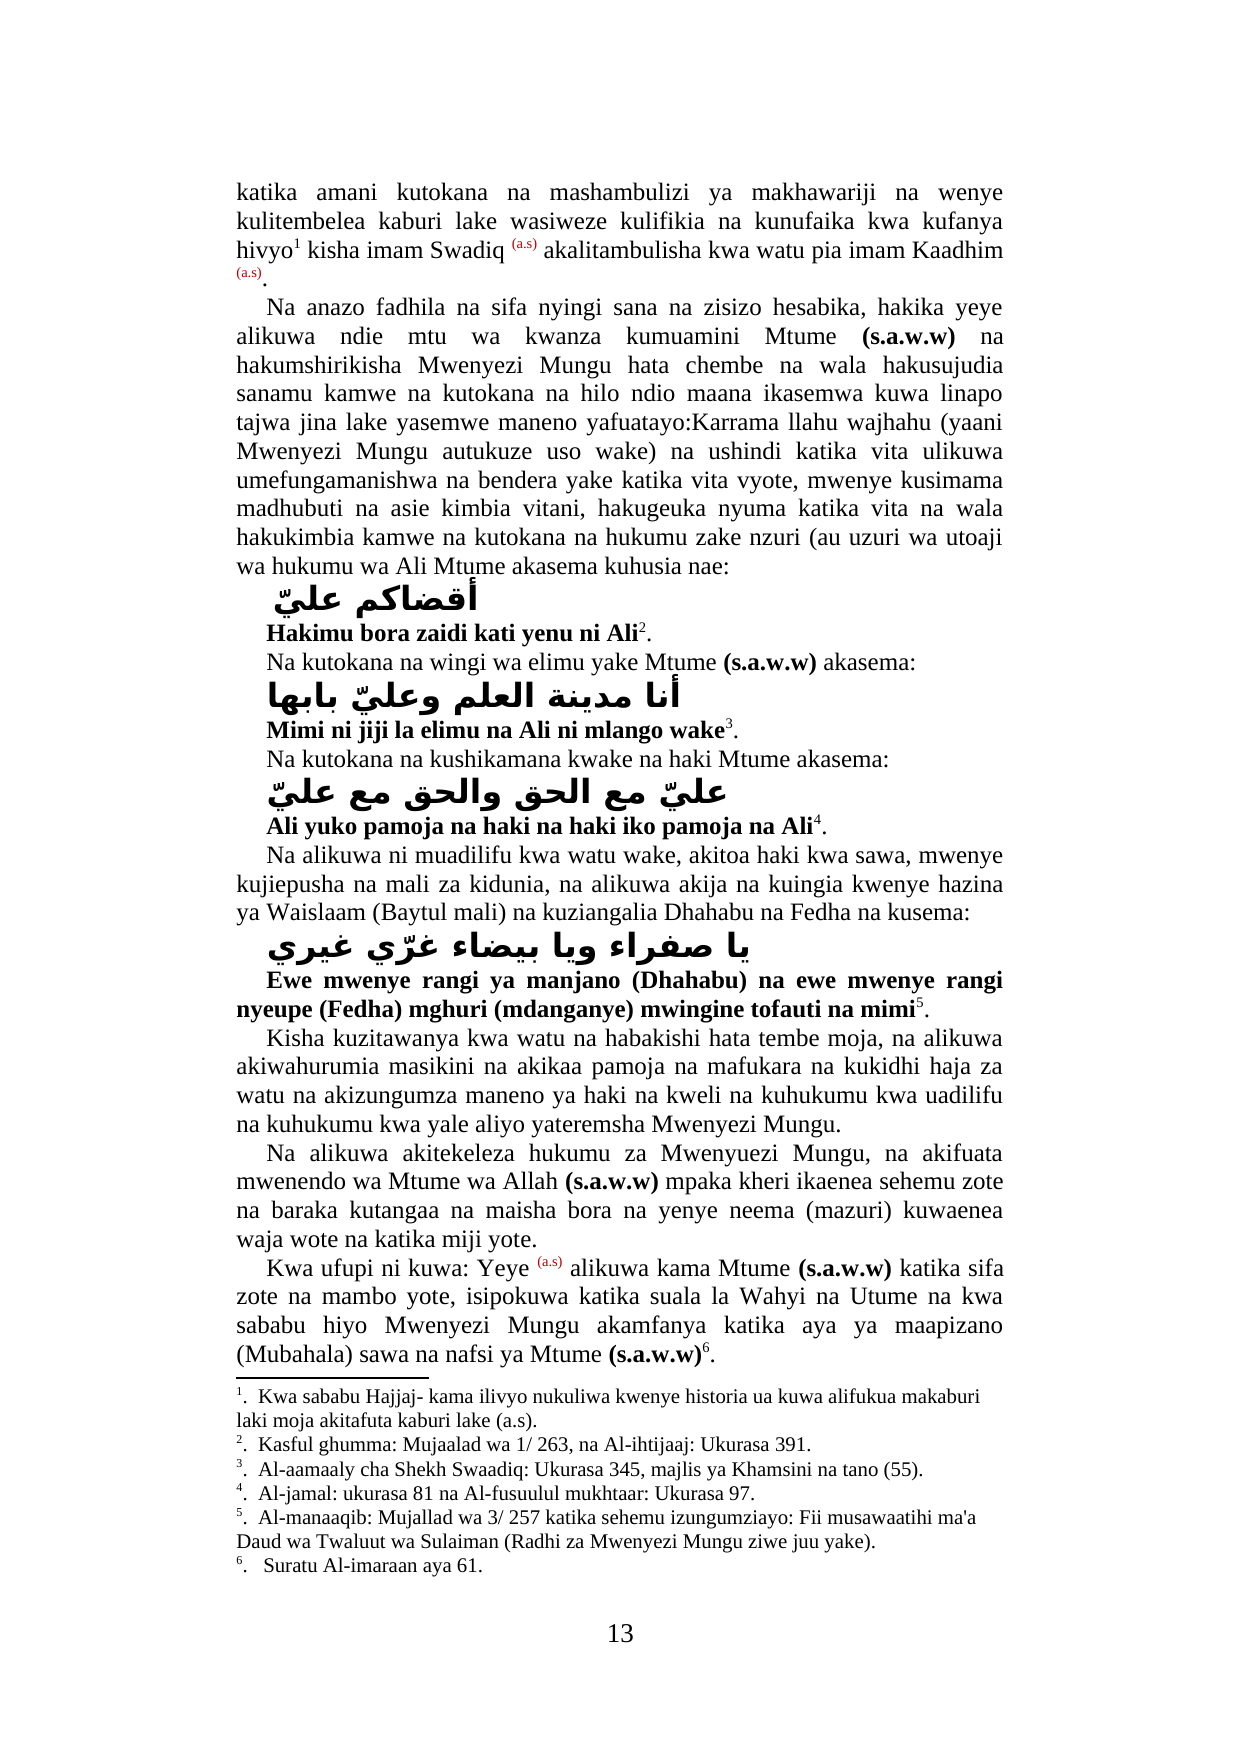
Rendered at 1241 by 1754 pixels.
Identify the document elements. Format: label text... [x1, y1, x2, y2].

text Kwa ufupi ni kuwa: Yeye (a.s) alikuwa kama Mtume (s.a.w.w) katika sifa zote na mambo yote, isipokuwa katika suala la Wahyi na Utume na kwa sababu hiyo Mwenyezi Mungu akamfanya katika aya ya maapizano (Mubahala) sawa na nafsi ya Mtume (s.a.w.w). [236, 1253, 1004, 1368]
text Ewe mwenye rangi ya manjano (Dhahabu) na ewe mwenye rangi nyeupe (Fedha) mghuri (mdanganye) mwingine tofauti na mimi. [236, 965, 1004, 1023]
text Ali yuko pamoja na haki na haki iko pamoja na Ali. [236, 811, 1004, 840]
text Hakimu bora zaidi kati yenu ni Ali. [236, 618, 1004, 647]
text Kisha kuzitawanya kwa watu na habakishi hata tembe moja, na alikuwa akiwahurumia masikini na akikaa pamoja na mafukara na kukidhi haja za watu na akizungumza maneno ya haki na kweli na kuhukumu kwa uadilifu na kuhukumu kwa yale aliyo yateremsha Mwenyezi Mungu. [236, 1023, 1004, 1138]
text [236, 177, 1004, 292]
text Mimi ni jiji la elimu na Ali ni mlango wake. [236, 715, 1004, 744]
text Na kutokana na kushikamana kwake na haki Mtume akasema: [236, 744, 1004, 772]
text أقضاکم عليّ [236, 580, 1004, 618]
text Na kutokana na wingi wa elimu yake Mtume (s.a.w.w) akasema: [236, 647, 1004, 676]
text Na anazo fadhila na sifa nyingi sana na zisizo hesabika, hakika yeye alikuwa ndie mtu wa kwanza kumuamini Mtume (s.a.w.w) na hakumshirikisha Mwenyezi Mungu hata chembe na wala hakusujudia sanamu kamwe na kutokana na hilo ndio maana ikasemwa kuwa linapo tajwa jina lake yasemwe maneno yafuatayo:Karrama llahu wajhahu (yaani Mwenyezi Mungu autukuze uso wake) na ushindi katika vita ulikuwa umefungamanishwa na bendera yake katika vita vyote, mwenye kusimama madhubuti na asie kimbia vitani, hakugeuka nyuma katika vita na wala hakukimbia kamwe na kutokana na hukumu zake nzuri (au uzuri wa utoaji wa hukumu wa Ali Mtume akasema kuhusia nae: [236, 292, 1004, 580]
text Na alikuwa ni muadilifu kwa watu wake, akitoa haki kwa sawa, mwenye kujiepusha na mali za kidunia, na alikuwa akija na kuingia kwenye hazina ya Waislaam (Baytul mali) na kuziangalia Dhahabu na Fedha na kusema: [236, 840, 1004, 926]
text Na alikuwa akitekeleza hukumu za Mwenyuezi Mungu, na akifuata mwenendo wa Mtume wa Allah (s.a.w.w) mpaka kheri ikaenea sehemu zote na baraka kutangaa na maisha bora na yenye neema (mazuri) kuwaenea waja wote na katika miji yote. [236, 1138, 1004, 1253]
text أنا مدینة العلم وعليّ بابها [236, 676, 1004, 715]
text عليّ مع الحق والحق مع عليّ [236, 772, 1004, 811]
text یا صفراء ویا بیضاء غرّي غیري [236, 926, 1004, 965]
